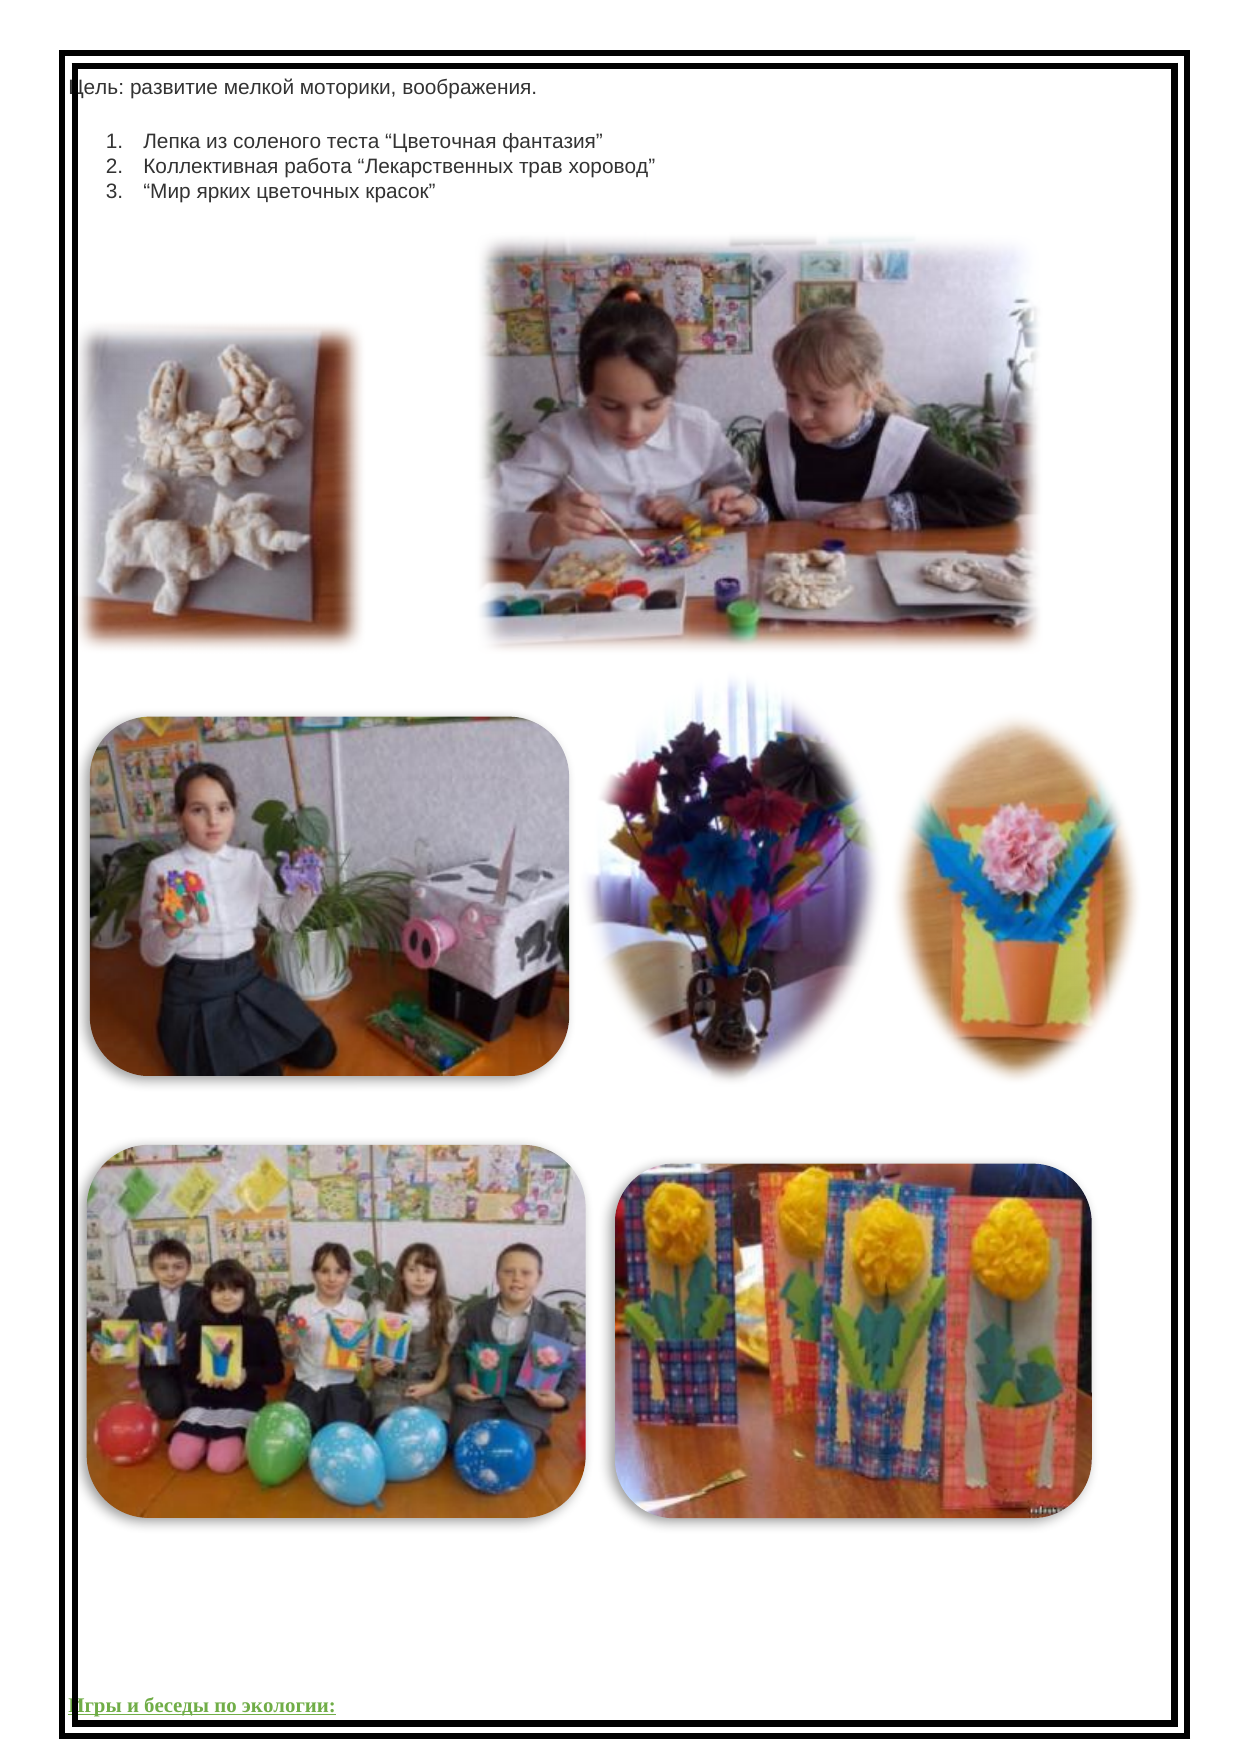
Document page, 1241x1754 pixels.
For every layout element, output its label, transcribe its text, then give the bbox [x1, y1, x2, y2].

picture [86, 1144, 586, 1518]
picture [918, 739, 1114, 1056]
text Цель: развитие мелкой моторики, воображения. [78, 74, 1167, 99]
picture [89, 716, 570, 1076]
text Игры и беседы по экологии: [78, 1692, 1167, 1717]
list Лепка из соленого теста “Цветочная фантазия” [106, 128, 1167, 153]
picture [608, 699, 855, 1057]
list “Мир ярких цветочных красок” [106, 178, 1167, 203]
list Коллективная работа “Лекарственных трав хоровод” [106, 153, 1167, 178]
picture [101, 349, 338, 625]
picture [505, 262, 1014, 626]
picture [615, 1163, 1092, 1519]
